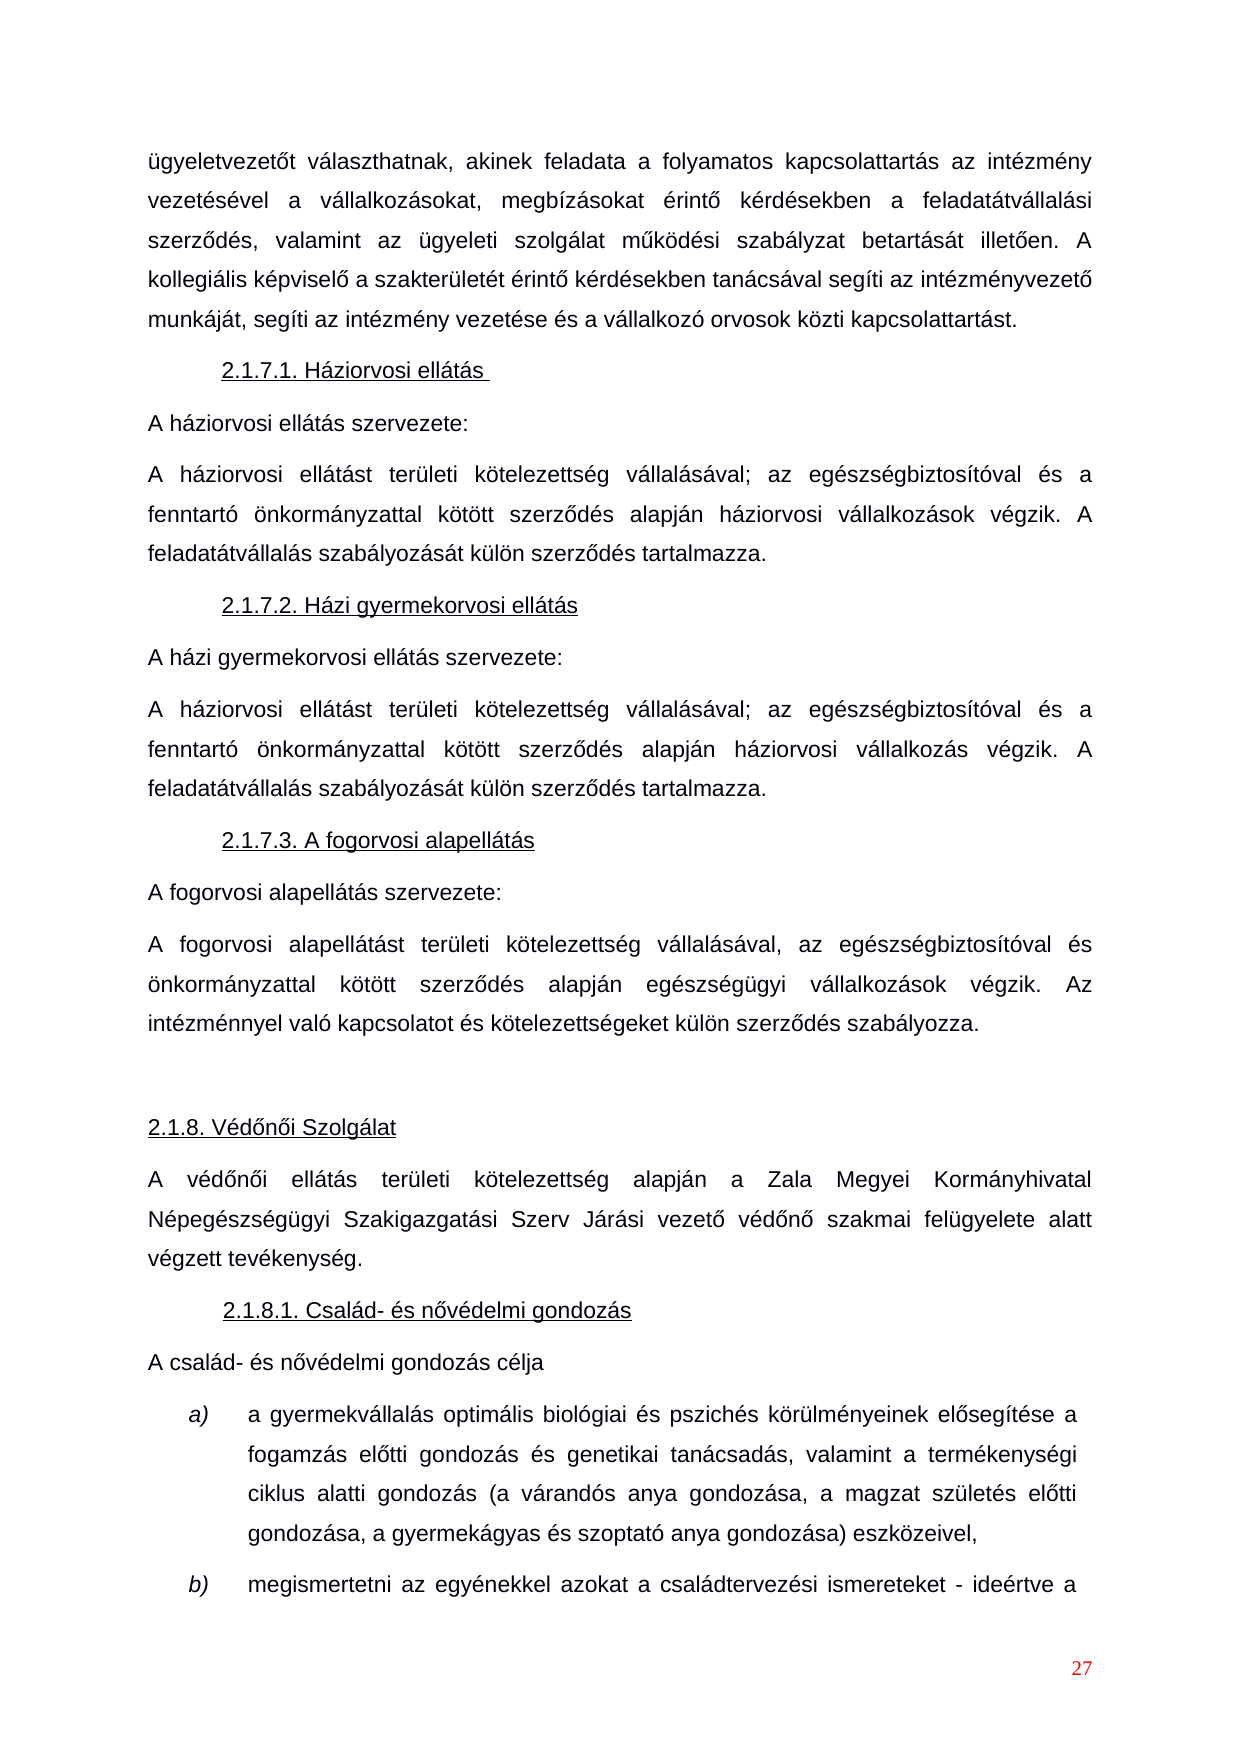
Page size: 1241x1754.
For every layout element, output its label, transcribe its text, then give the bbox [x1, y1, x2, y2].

text 2.1.7.1. Háziorvosi ellátás [185, 357, 1093, 384]
text A védőnői ellátás területi kötelezettség alapján a Zala Megyei Kormányhivatal Népegészségügyi Szakigazgatási Szerv Járási vezető védőnő szakmai felügyelete alatt végzett tevékenység. [148, 1166, 1093, 1271]
text A család- és nővédelmi gondozás célja [148, 1349, 1077, 1375]
text 2.1.7.2. Házi gyermekorvosi ellátás [185, 592, 1093, 619]
text 2.1.8.1. Család- és nővédelmi gondozás [148, 1297, 1077, 1323]
text A házi gyermekorvosi ellátás szervezete: [148, 644, 1093, 671]
text A fogorvosi alapellátást területi kötelezettség vállalásával, az egészségbiztosítóval és önkormányzattal kötött szerződés alapján egészségügyi vállalkozások végzik. Az intézménnyel való kapcsolatot és kötelezettségeket külön szerződés szabályozza. [148, 931, 1093, 1037]
text A háziorvosi ellátást területi kötelezettség vállalásával; az egészségbiztosítóval és a fenntartó önkormányzattal kötött szerződés alapján háziorvosi vállalkozások végzik. A feladatátvállalás szabályozását külön szerződés tartalmazza. [148, 461, 1093, 567]
text 2.1.8. Védőnői Szolgálat [148, 1114, 1093, 1141]
text A fogorvosi alapellátás szervezete: [148, 879, 1093, 906]
text A háziorvosi ellátást területi kötelezettség vállalásával; az egészségbiztosítóval és a fenntartó önkormányzattal kötött szerződés alapján háziorvosi vállalkozás végzik. A feladatátvállalás szabályozását külön szerződés tartalmazza. [148, 696, 1093, 802]
text 2.1.7.3. A fogorvosi alapellátás [185, 827, 1093, 854]
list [188, 1571, 1077, 1598]
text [148, 148, 1093, 332]
text A háziorvosi ellátás szervezete: [148, 409, 1093, 436]
list a gyermekvállalás optimális biológiai és pszichés körülményeinek elősegítése a fogamzás előtti gondozás és genetikai tanácsadás, valamint a termékenységi ciklus alatti gondozás (a várandós anya gondozása, a magzat születés előtti gondozása, a gyermekágyas és szoptató anya gondozása) eszközeivel, [188, 1401, 1077, 1546]
